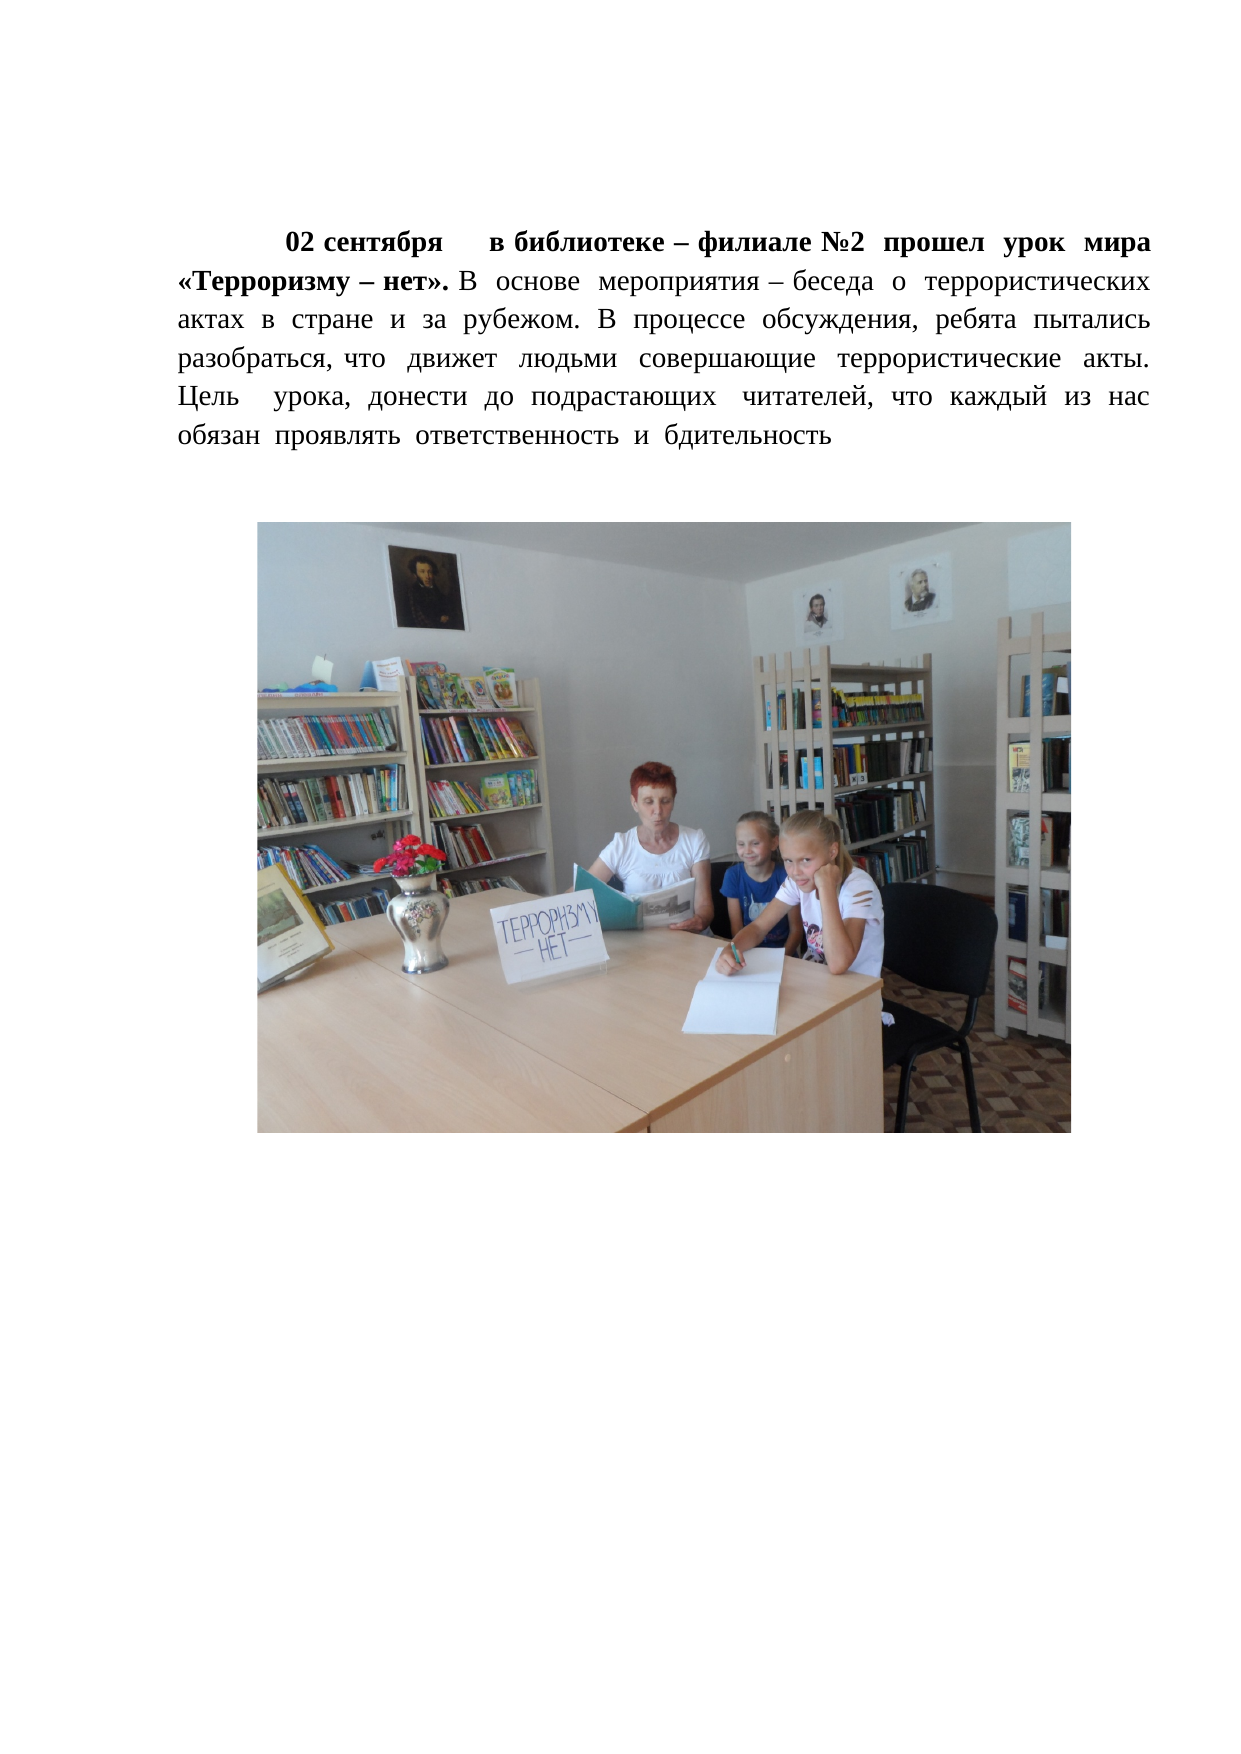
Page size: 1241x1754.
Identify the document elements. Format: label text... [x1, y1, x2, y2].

picture [257, 522, 1072, 1133]
text 02 сентября в библиотеке – филиале №2 прошел урок мира «Терроризму – нет». В основе мероприятия – беседа о террористических актах в стране и за рубежом. В процессе обсуждения, ребята пытались разобраться, что движет людьми совершающие террористические акты. Цель урока, донести до подрастающих читателей, что каждый из нас обязан проявлять ответственность и бдительность [177, 224, 1152, 450]
